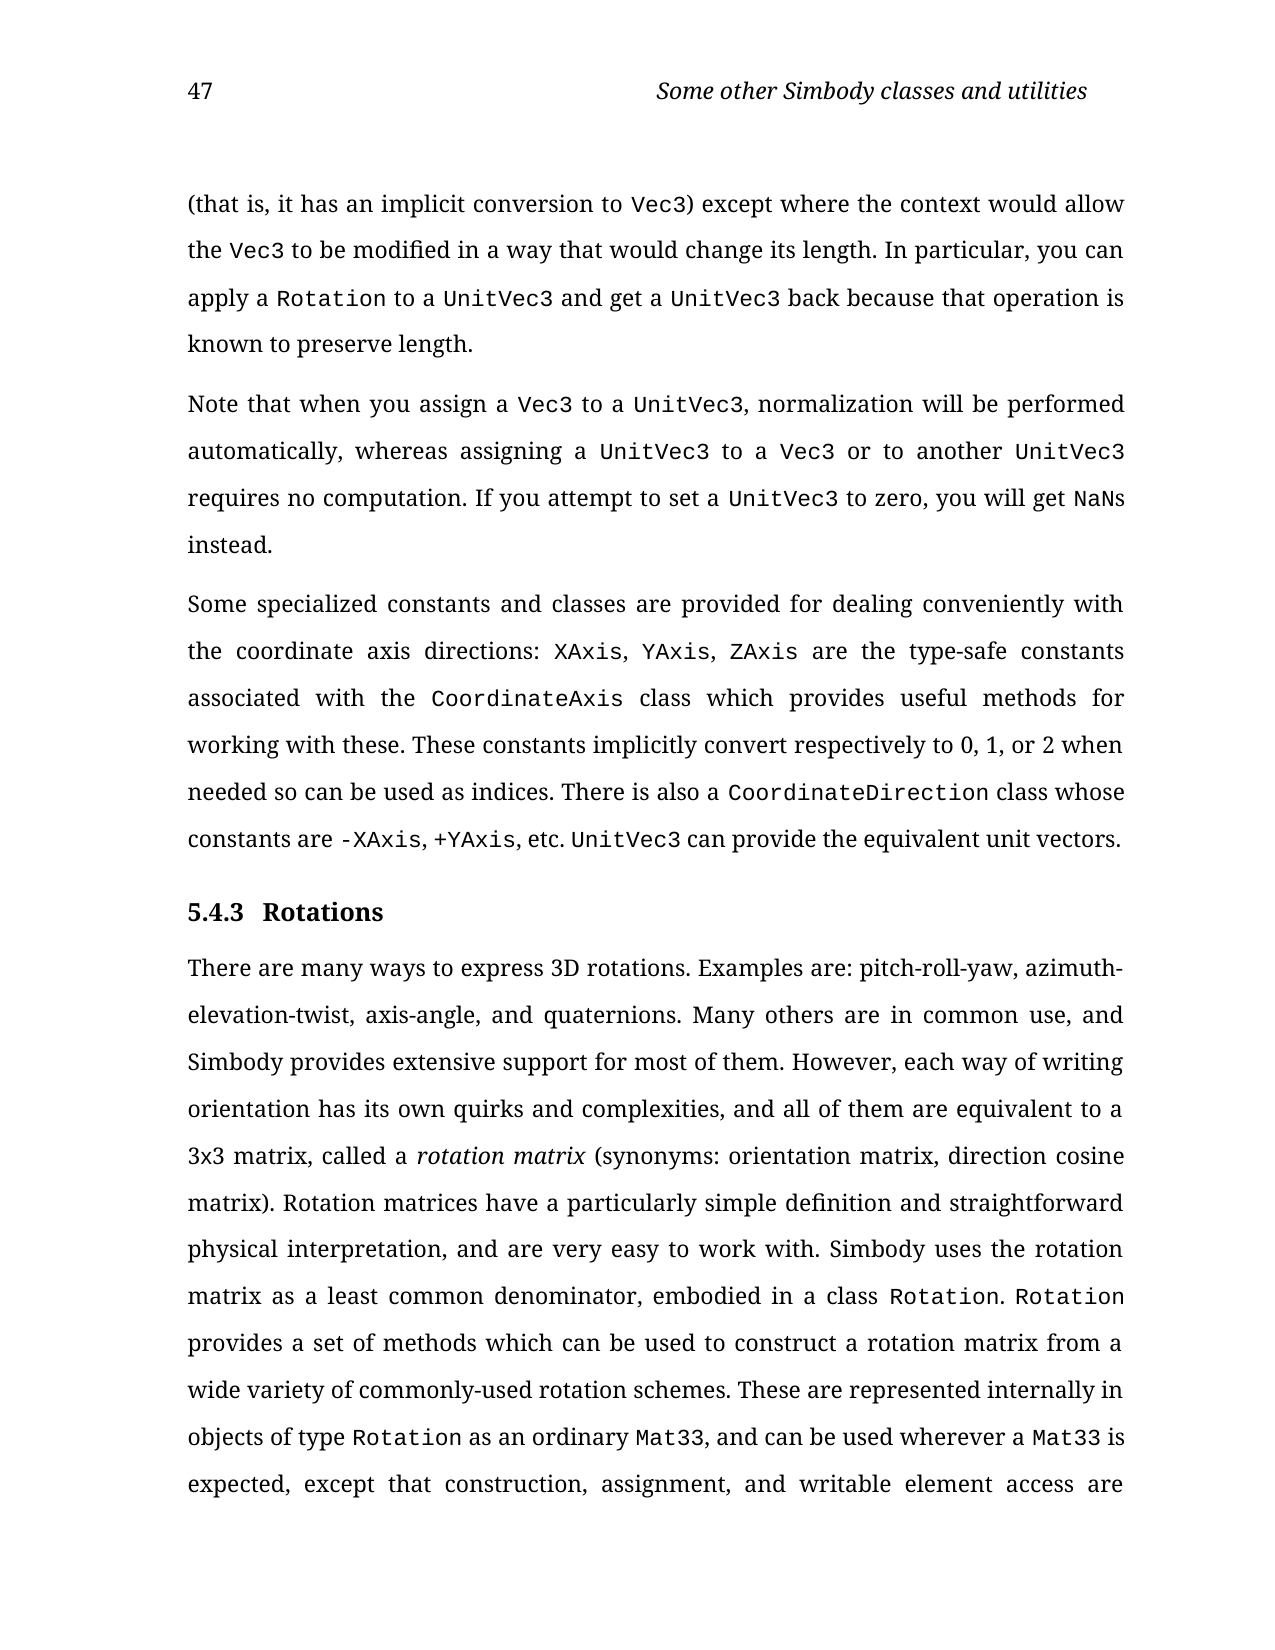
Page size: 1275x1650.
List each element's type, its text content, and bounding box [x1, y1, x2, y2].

text Note that when you assign a Vec3 to a UnitVec3, normalization will be performed automatically, whereas assigning a UnitVec3 to a Vec3 or to another UnitVec3 requires no computation. If you attempt to set a UnitVec3 to zero, you will get NaNs instead. [187, 388, 1125, 560]
text Some specialized constants and classes are provided for dealing conveniently with the coordinate axis directions: XAxis, YAxis, ZAxis are the type-safe constants associated with the CoordinateAxis class which provides useful methods for working with these. These constants implicitly convert respectively to 0, 1, or 2 when needed so can be used as indices. There is also a CoordinateDirection class whose constants are -XAxis, +YAxis, etc. UnitVec3 can provide the equivalent unit vectors. [187, 588, 1125, 854]
subtitle Rotations [187, 895, 1125, 929]
